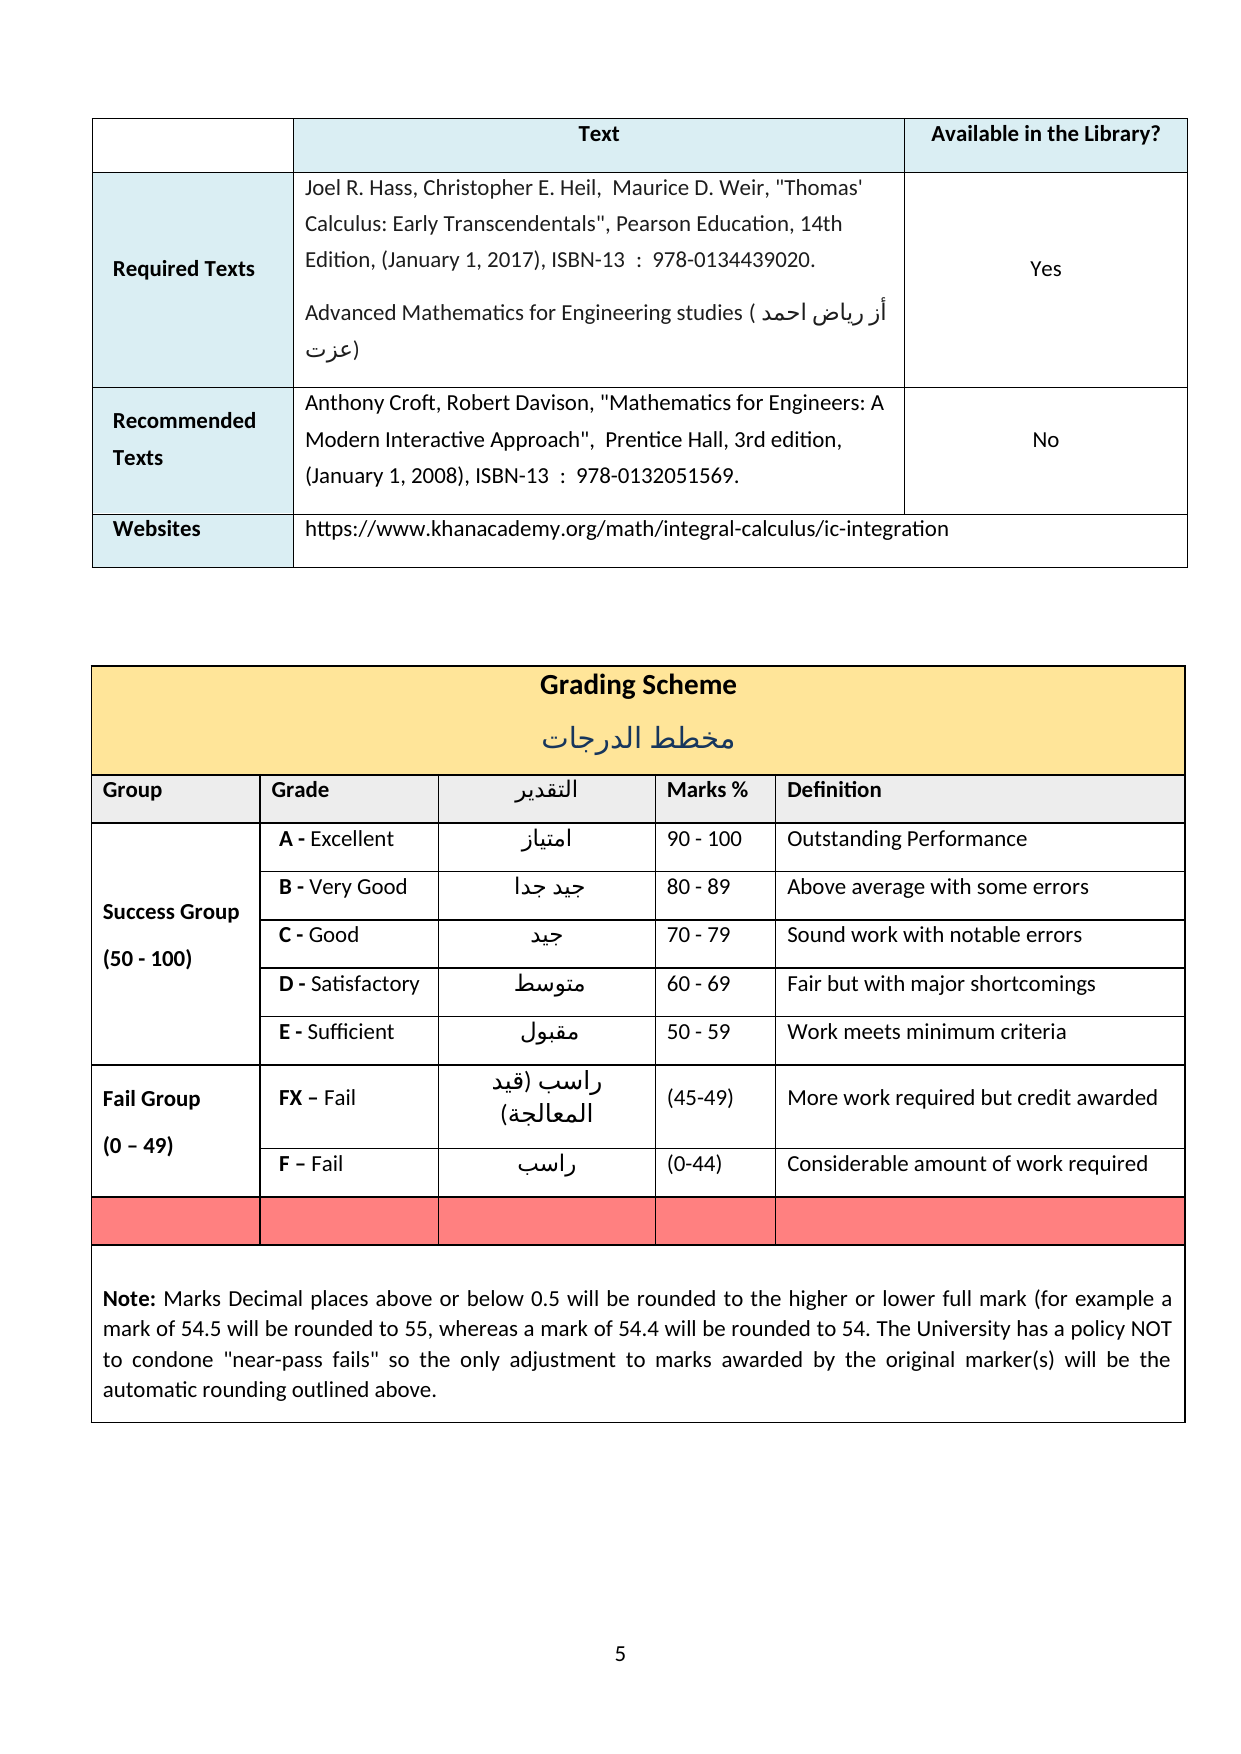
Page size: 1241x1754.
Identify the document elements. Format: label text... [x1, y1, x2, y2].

table_cell Above average with some errors [776, 872, 1184, 919]
table_cell التقدير [439, 776, 655, 822]
table_cell جيد [439, 921, 655, 967]
table_cell Considerable amount of work required [776, 1149, 1184, 1196]
table_cell Available in the Library? [905, 119, 1187, 172]
table_cell جيد جدا [439, 872, 655, 919]
table_cell More work required but credit awarded [776, 1066, 1184, 1148]
table_cell Grade [261, 776, 438, 822]
table_header Grading Scheme مخطط الدرجات [92, 667, 1184, 774]
table_cell (0-44) [656, 1149, 775, 1196]
table_cell A - Excellent [261, 824, 438, 871]
table_cell Definition [776, 776, 1184, 822]
table_cell Outstanding Performance [776, 824, 1184, 871]
table_cell B - Very Good [261, 872, 438, 919]
table_cell Group [92, 776, 259, 822]
table_cell [776, 1198, 1184, 1244]
table_cell D - Satisfactory [261, 969, 438, 1016]
table_cell امتياز [439, 824, 655, 871]
table_cell Text [294, 119, 904, 172]
table_cell 80 - 89 [656, 872, 775, 919]
table_cell Success Group (50 - 100) [92, 824, 259, 1064]
table_cell Sound work with notable errors [776, 921, 1184, 967]
table_cell Required Texts [93, 173, 293, 387]
table_cell Marks % [656, 776, 775, 822]
table_cell Work meets minimum criteria [776, 1017, 1184, 1064]
table_cell Yes [905, 173, 1187, 387]
table_cell مقبول [439, 1017, 655, 1064]
table_cell Fail Group (0 – 49) [92, 1066, 259, 1196]
table_cell C - Good [261, 921, 438, 967]
table_cell https://www.khanacademy.org/math/integral-calculus/ic-integration [294, 515, 1187, 567]
table_cell راسب [439, 1149, 655, 1196]
table_cell F – Fail [261, 1149, 438, 1196]
table_cell متوسط [439, 969, 655, 1016]
table_cell E - Sufficient [261, 1017, 438, 1064]
table_cell 90 - 100 [656, 824, 775, 871]
table_cell Websites [93, 515, 293, 567]
table_cell 70 - 79 [656, 921, 775, 967]
table_cell Joel R. Hass, Christopher E. Heil, Maurice D. Weir, "Thomas' Calculus: Early Transcendentals", Pearson Education, 14th Edition, (January 1, 2017), ISBN-13 ‏ : ‎ 978-0134439020. Advanced Mathematics for Engineering studies (أز رياض احمد عزت) [294, 173, 904, 387]
table_cell [92, 1198, 259, 1244]
table_cell [656, 1198, 775, 1244]
table_cell Anthony Croft, Robert Davison, "Mathematics for Engineers: A Modern Interactive Approach", Prentice Hall, 3rd edition, (January 1, 2008), ISBN-13 ‏ : ‎ 978-0132051569. [294, 388, 904, 513]
table_cell Note: Marks Decimal places above or below 0.5 will be rounded to the higher or lower full mark (for example a mark of 54.5 will be rounded to 55, whereas a mark of 54.4 will be rounded to 54. The University has a policy NOT to condone "near-pass fails" so the only adjustment to marks awarded by the original marker(s) will be the automatic rounding outlined above. [92, 1246, 1184, 1422]
table_cell Recommended Texts [93, 388, 293, 513]
table_cell Fair but with major shortcomings [776, 969, 1184, 1016]
table_cell [439, 1198, 655, 1244]
table_cell 60 - 69 [656, 969, 775, 1016]
table_cell FX – Fail [261, 1066, 438, 1148]
table_cell [261, 1198, 438, 1244]
table_cell (45-49) [656, 1066, 775, 1148]
table_cell [93, 119, 293, 172]
table_cell No [905, 388, 1187, 513]
table_cell راسب (قيد المعالجة) [439, 1066, 655, 1148]
table_cell 50 - 59 [656, 1017, 775, 1064]
